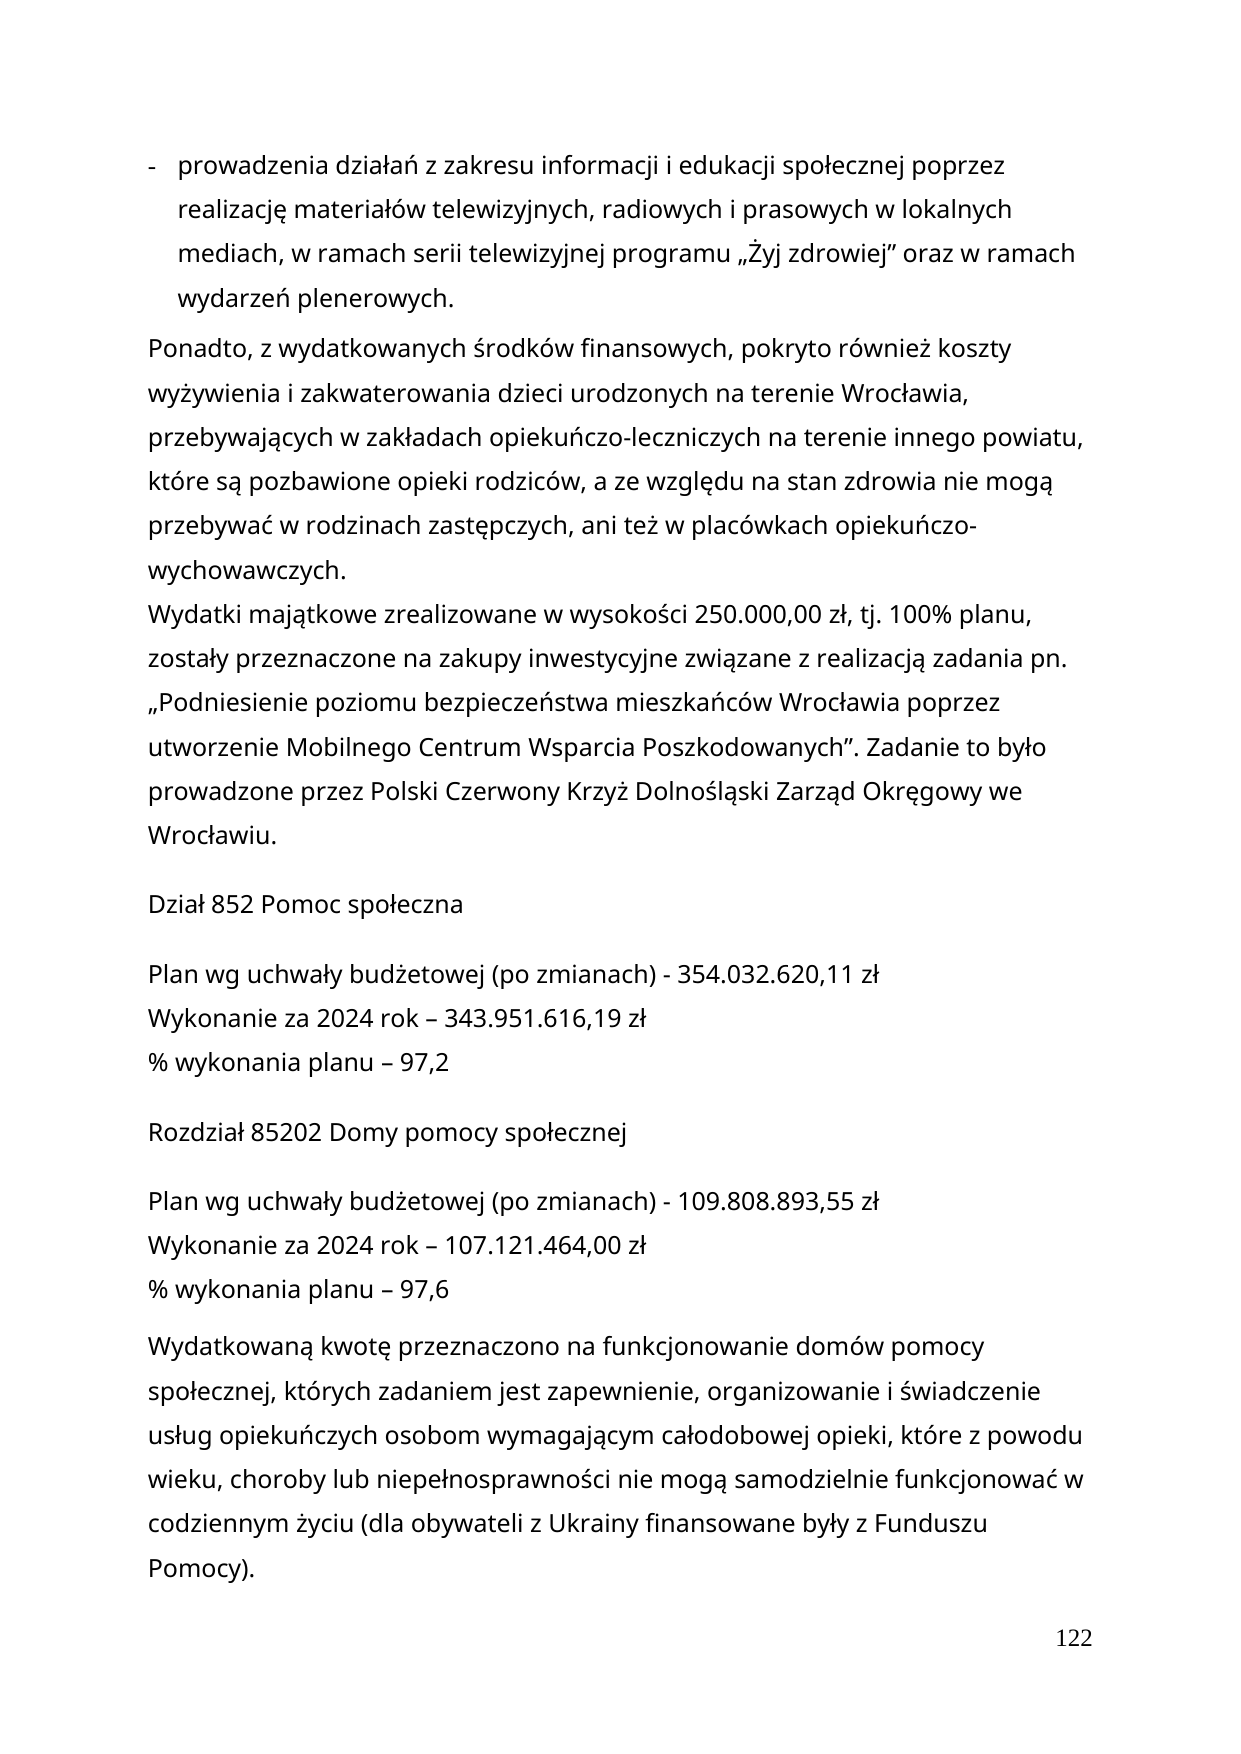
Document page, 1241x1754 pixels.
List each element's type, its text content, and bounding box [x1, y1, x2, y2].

text Wydatkowaną kwotę przeznaczono na funkcjonowanie domów pomocy społecznej, których zadaniem jest zapewnienie, organizowanie i świadczenie usług opiekuńczych osobom wymagającym całodobowej opieki, które z powodu wieku, choroby lub niepełnosprawności nie mogą samodzielnie funkcjonować w codziennym życiu (dla obywateli z Ukrainy finansowane były z Funduszu Pomocy). [148, 1329, 1093, 1584]
text Wykonanie za 2024 rok – 107.121.464,00 zł [148, 1228, 1093, 1262]
text Dział 852 Pomoc społeczna [148, 887, 1093, 921]
text % wykonania planu – 97,2 [148, 1045, 1093, 1079]
text Wydatki majątkowe zrealizowane w wysokości 250.000,00 zł, tj. 100% planu, zostały przeznaczone na zakupy inwestycyjne związane z realizacją zadania pn. „Podniesienie poziomu bezpieczeństwa mieszkańców Wrocławia poprzez utworzenie Mobilnego Centrum Wsparcia Poszkodowanych”. Zadanie to było prowadzone przez Polski Czerwony Krzyż Dolnośląski Zarząd Okręgowy we Wrocławiu. [148, 597, 1093, 852]
text Plan wg uchwały budżetowej (po zmianach) - 354.032.620,11 zł [148, 956, 1093, 991]
text Ponadto, z wydatkowanych środków finansowych, pokryto również koszty wyżywienia i zakwaterowania dzieci urodzonych na terenie Wrocławia, przebywających w zakładach opiekuńczo-leczniczych na terenie innego powiatu, które są pozbawione opieki rodziców, a ze względu na stan zdrowia nie mogą przebywać w rodzinach zastępczych, ani też w placówkach opiekuńczo-wychowawczych. [148, 331, 1093, 586]
text Plan wg uchwały budżetowej (po zmianach) - 109.808.893,55 zł [148, 1183, 1093, 1218]
text % wykonania planu – 97,6 [148, 1272, 1093, 1306]
text Wykonanie za 2024 rok – 343.951.616,19 zł [148, 1001, 1093, 1035]
text Rozdział 85202 Domy pomocy społecznej [148, 1114, 1093, 1148]
list prowadzenia działań z zakresu informacji i edukacji społecznej poprzez realizację materiałów telewizyjnych, radiowych i prasowych w lokalnych mediach, w ramach serii telewizyjnej programu „Żyj zdrowiej” oraz w ramach wydarzeń plenerowych. [148, 148, 1093, 314]
